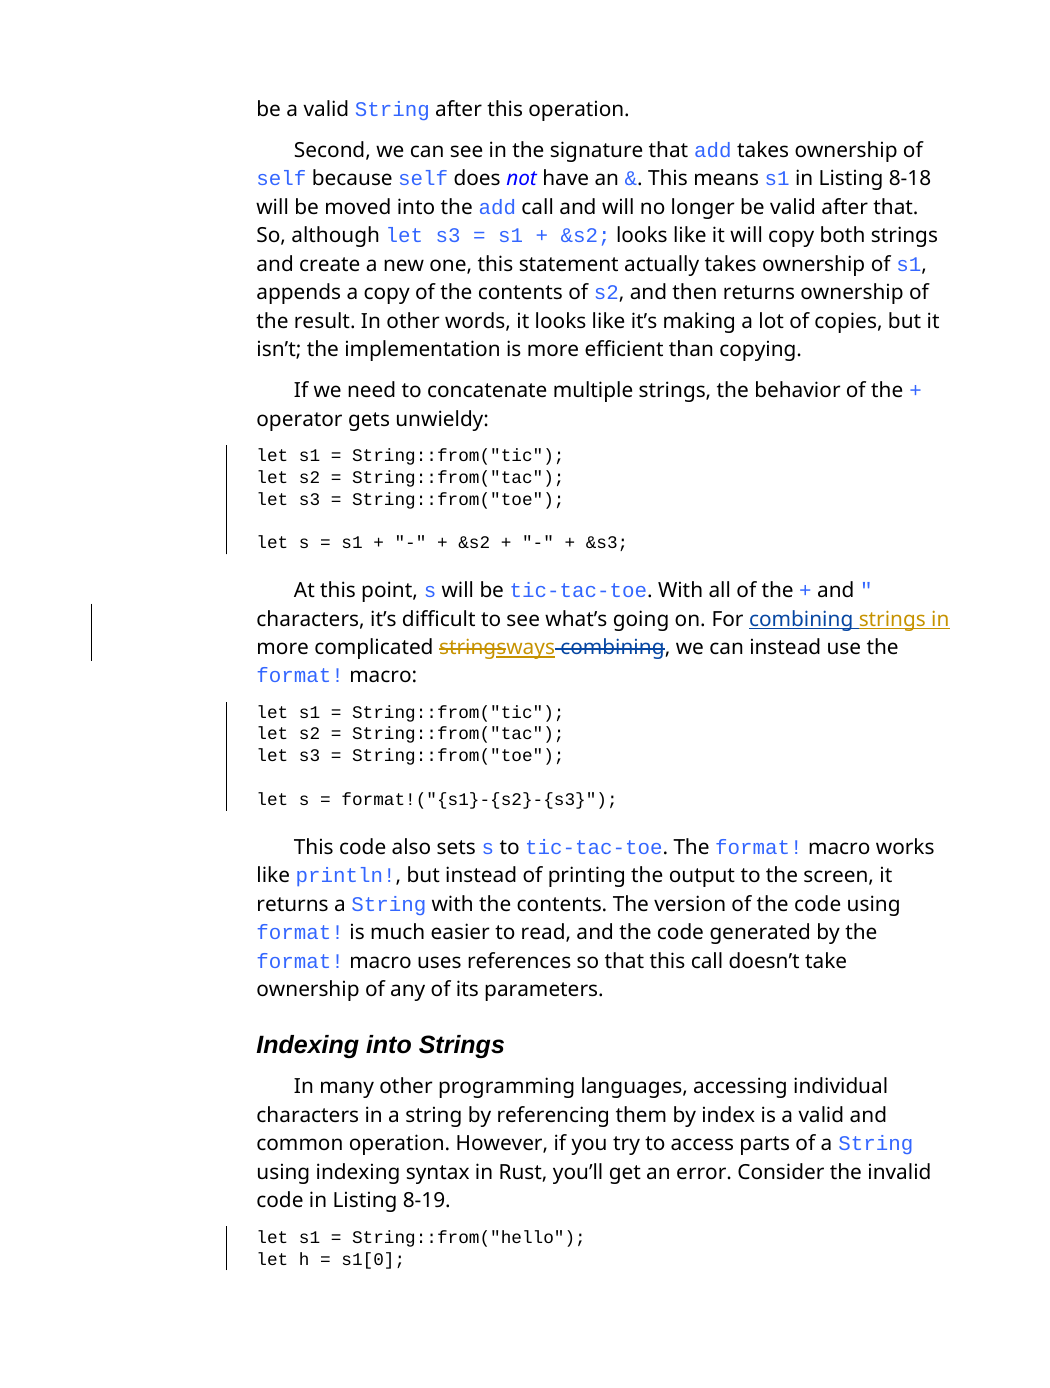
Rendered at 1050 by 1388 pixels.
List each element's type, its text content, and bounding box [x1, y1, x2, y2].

text let s = s1 + "-" + &s2 + "-" + &s3; [227, 532, 950, 554]
text let s = format!("{s1}-{s2}-{s3}"); [227, 789, 950, 811]
text let s3 = String::from("toe"); [227, 745, 950, 767]
text let s1 = String::from("tic"); [227, 445, 950, 467]
text If we need to concatenate multiple strings, the behavior of the + operator gets unwieldy: [256, 375, 950, 432]
text let h = s1[0]; [227, 1248, 950, 1270]
text let s1 = String::from("hello"); [227, 1226, 950, 1248]
text At this point, s will be tic-tac-toe. With all of the + and " characters, it’s difficult to see what’s going on. For more complicated , we can instead use the format! macro: [256, 575, 950, 689]
text let s2 = String::from("tac"); [227, 723, 950, 745]
text let s1 = String::from("tic"); [227, 702, 950, 723]
text This code also sets s to tic-tac-toe. The format! macro works like println!, but instead of printing the output to the screen, it returns a String with the contents. The version of the code using format! is much easier to read, and the code generated by the format! macro uses references so that this call doesn’t take ownership of any of its parameters. [256, 832, 950, 1003]
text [256, 94, 950, 122]
text Indexing into Strings [256, 1028, 950, 1059]
text let s2 = String::from("tac"); [227, 467, 950, 489]
text let s3 = String::from("toe"); [227, 489, 950, 511]
text Second, we can see in the signature that add takes ownership of self because self does not have an &. This means s1 in Listing 8-18 will be moved into the add call and will no longer be valid after that. So, although let s3 = s1 + &s2; looks like it will copy both strings and create a new one, this statement actually takes ownership of s1, appends a copy of the contents of s2, and then returns ownership of the result. In other words, it looks like it’s making a lot of copies, but it isn’t; the implementation is more efficient than copying. [256, 135, 950, 363]
text In many other programming languages, accessing individual characters in a string by referencing them by index is a valid and common operation. However, if you try to access parts of a String using indexing syntax in Rust, you’ll get an error. Consider the invalid code in Listing 8-19. [256, 1072, 950, 1214]
